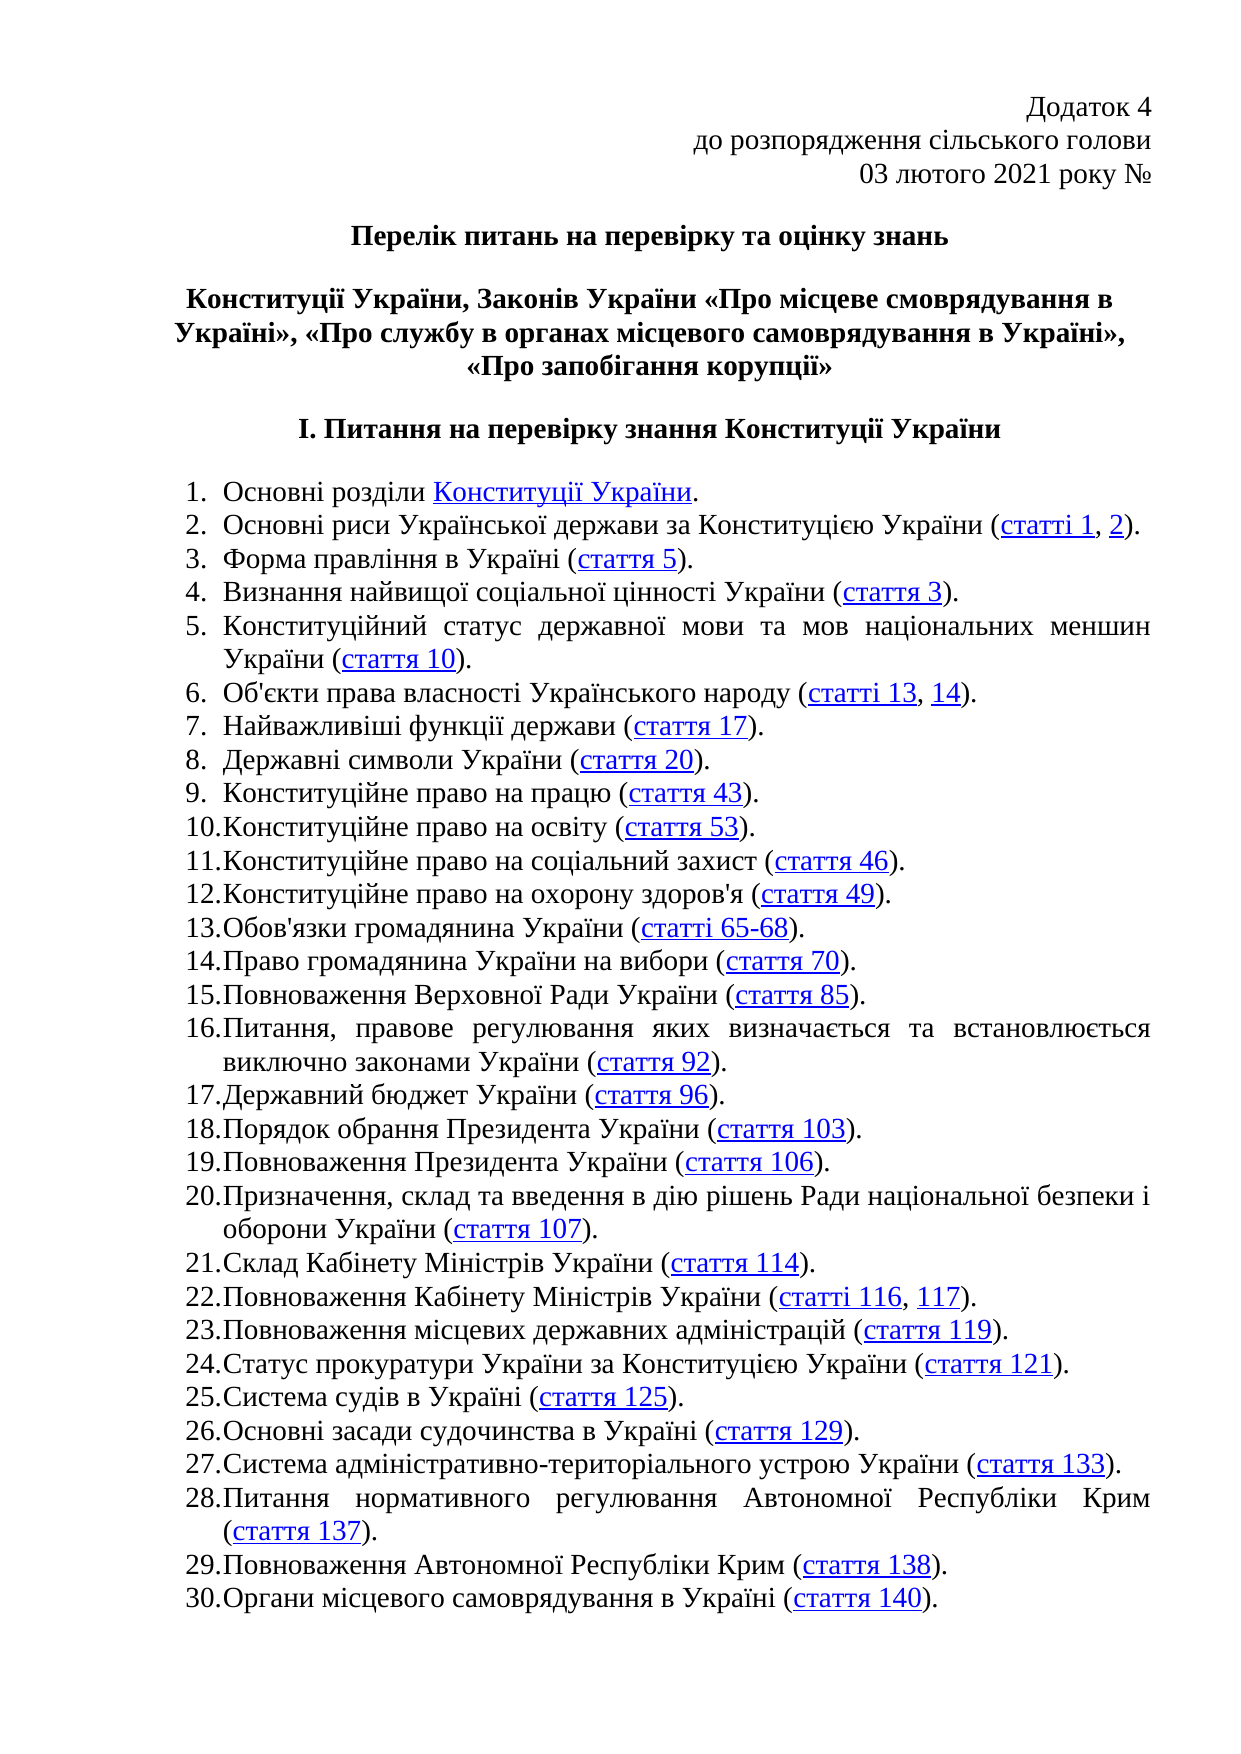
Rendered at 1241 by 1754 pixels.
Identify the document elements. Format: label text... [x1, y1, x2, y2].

list Склад Кабінету Міністрів України (стаття 114). [185, 1245, 1152, 1279]
list Конституційне право на охорону здоров'я (стаття 49). [185, 876, 1152, 910]
list Державні символи України (стаття 20). [185, 742, 1152, 776]
list Повноваження місцевих державних адміністрацій (стаття 119). [185, 1312, 1152, 1346]
list Об'єкти права власності Українського народу (статті 13, 14). [185, 675, 1152, 708]
list Конституційне право на соціальний захист (стаття 46). [185, 843, 1152, 876]
list Основні засади судочинства в Україні (стаття 129). [185, 1413, 1152, 1446]
list Конституційний статус державної мови та мов національних меншин України (стаття 10). [185, 608, 1152, 675]
list Повноваження Автономної Республіки Крим (стаття 138). [185, 1547, 1152, 1581]
list Конституційне право на працю (стаття 43). [185, 776, 1152, 809]
list Право громадянина України на вибори (стаття 70). [185, 943, 1152, 977]
list Система адміністративно-територіального устрою України (стаття 133). [185, 1446, 1152, 1480]
list Основні розділи Конституції України. [185, 474, 1152, 507]
list Статус прокуратури України за Конституцією України (стаття 121). [185, 1346, 1152, 1379]
list Повноваження Верховної Ради України (стаття 85). [185, 977, 1152, 1010]
list Визнання найвищої соціальної цінності України (стаття 3). [185, 574, 1152, 608]
list Призначення, склад та введення в дію рішень Ради національної безпеки і оборони України (стаття 107). [185, 1178, 1152, 1245]
list Найважливіші функції держави (стаття 17). [185, 708, 1152, 742]
text до розпорядження сільського голови [148, 122, 1152, 156]
text I. Питання на перевірку знання Конституції України [148, 411, 1152, 444]
list Повноваження Президента України (стаття 106). [185, 1144, 1152, 1178]
list Повноваження Кабінету Міністрів України (статті 116, 117). [185, 1279, 1152, 1312]
list Порядок обрання Президента України (стаття 103). [185, 1111, 1152, 1144]
list Конституційне право на освіту (стаття 53). [185, 809, 1152, 843]
list Питання нормативного регулювання Автономної Республіки Крим (стаття 137). [185, 1480, 1152, 1547]
list Форма правління в Україні (стаття 5). [185, 541, 1152, 574]
list Державний бюджет України (стаття 96). [185, 1077, 1152, 1111]
text Додаток 4 [148, 89, 1152, 122]
text 03 лютого 2021 року № [148, 156, 1152, 189]
list Питання, правове регулювання яких визначається та встановлюється виключно законами України (стаття 92). [185, 1010, 1152, 1077]
text Конституції України, Законів України «Про місцеве смоврядування в Україні», «Про службу в органах місцевого самоврядування в Україні», «Про запобігання корупції» [148, 281, 1152, 382]
list Система судів в Україні (стаття 125). [185, 1379, 1152, 1413]
list Органи місцевого самоврядування в Україні (стаття 140). [185, 1581, 1152, 1614]
list Обов'язки громадянина України (статті 65-68). [185, 910, 1152, 943]
list Основні риси Української держави за Конституцією України (статті 1, 2). [185, 507, 1152, 541]
text Перелік питань на перевірку та оцінку знань [148, 218, 1152, 252]
